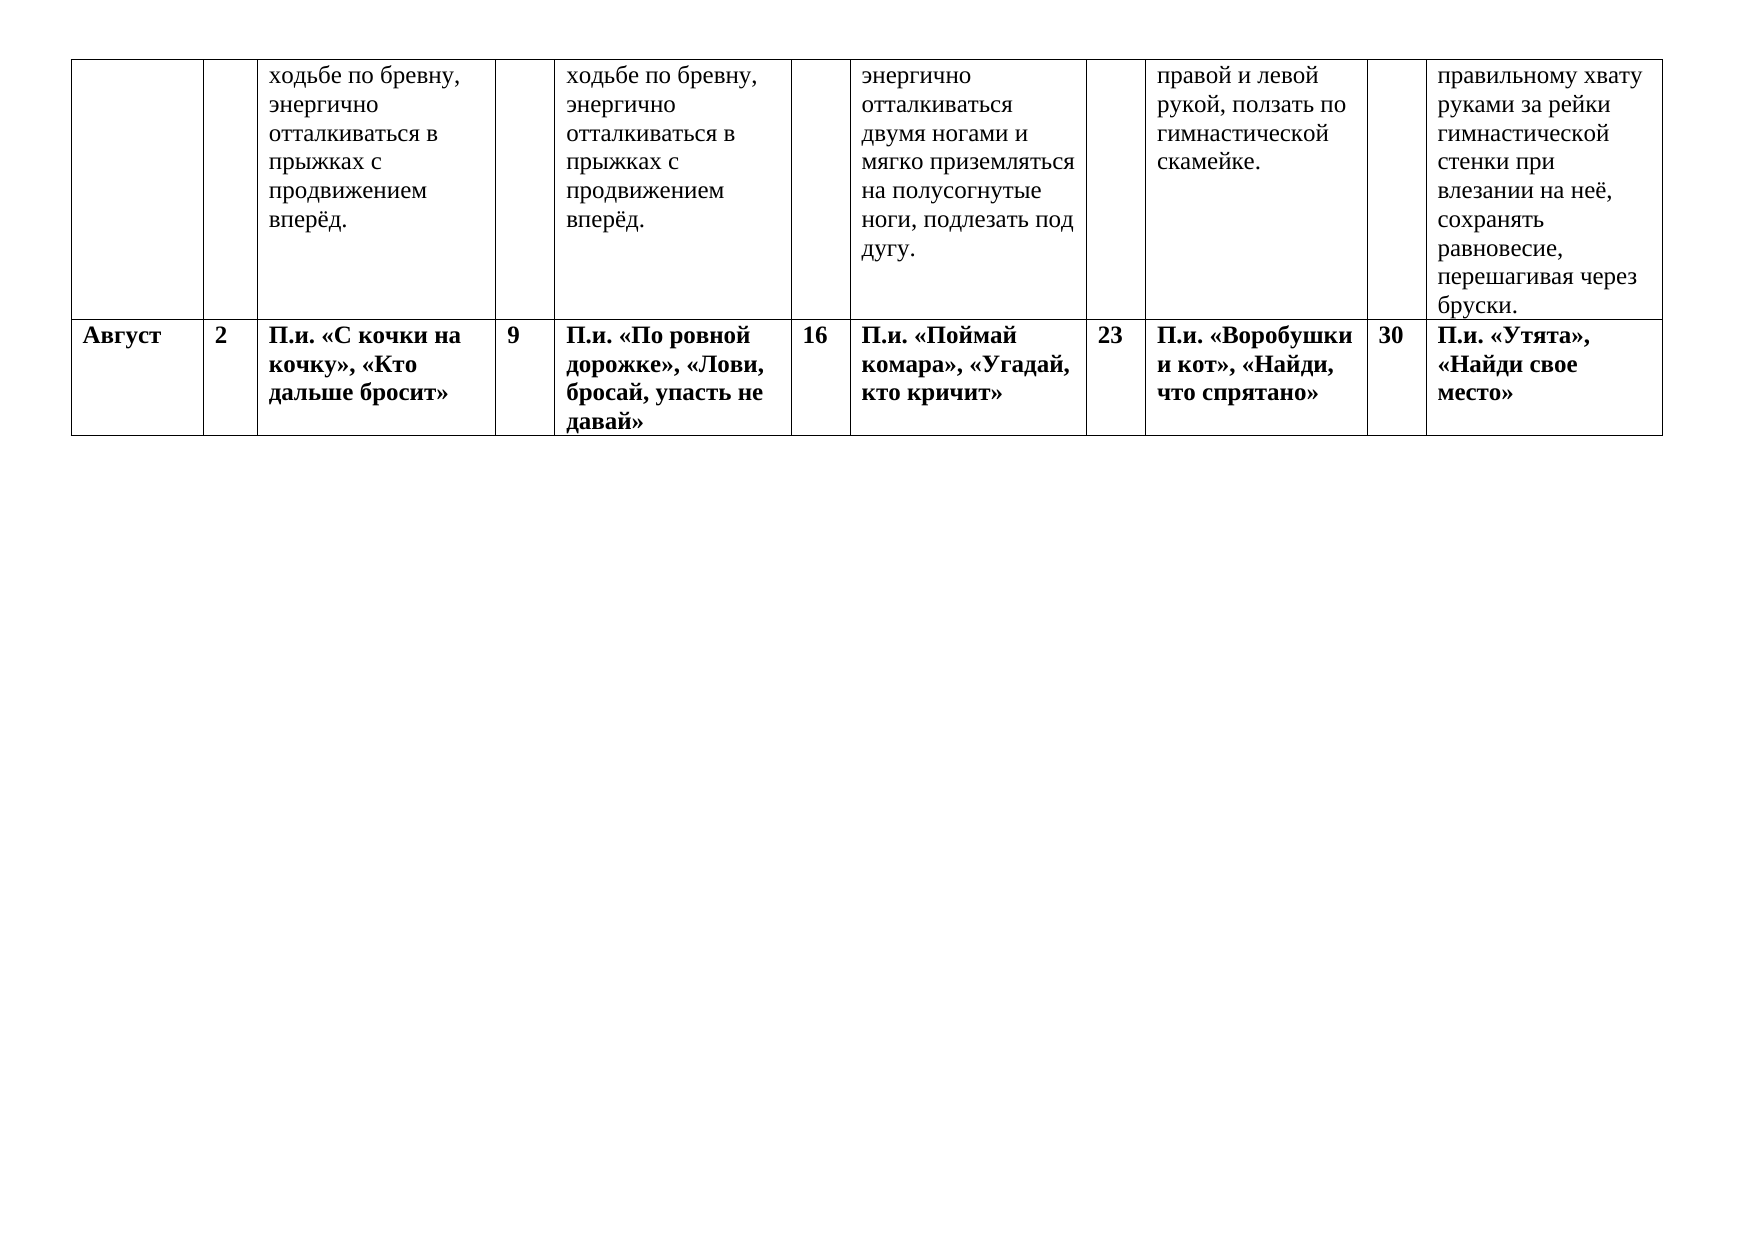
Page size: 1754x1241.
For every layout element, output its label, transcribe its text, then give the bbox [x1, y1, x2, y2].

table_cell П.и. «Поймай комара», «Угадай, кто кричит» [851, 320, 1086, 435]
table_cell 9 [496, 320, 554, 435]
table_cell 23 [1087, 320, 1145, 435]
table_cell 15 [792, 60, 850, 319]
table_cell 1 [204, 60, 257, 319]
table_cell 8 [496, 60, 554, 319]
table_cell П.и. «С кочки на кочку», «Кто дальше бросит» [258, 320, 495, 435]
table_cell П.и. «Утята», «Найди свое место» [1427, 320, 1662, 435]
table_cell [851, 60, 1086, 319]
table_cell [258, 60, 495, 319]
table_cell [555, 60, 791, 319]
table_cell Август [72, 320, 203, 435]
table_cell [1427, 60, 1662, 319]
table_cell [1146, 60, 1367, 319]
table_cell П.и. «Воробушки и кот», «Найди, что спрятано» [1146, 320, 1367, 435]
table_cell 16 [792, 320, 850, 435]
table_cell 22 [1087, 60, 1145, 319]
table_cell 29 [1368, 60, 1426, 319]
table_cell П.и. «По ровной дорожке», «Лови, бросай, упасть не давай» [555, 320, 791, 435]
table_cell 2 [204, 320, 257, 435]
table_cell 30 [1368, 320, 1426, 435]
